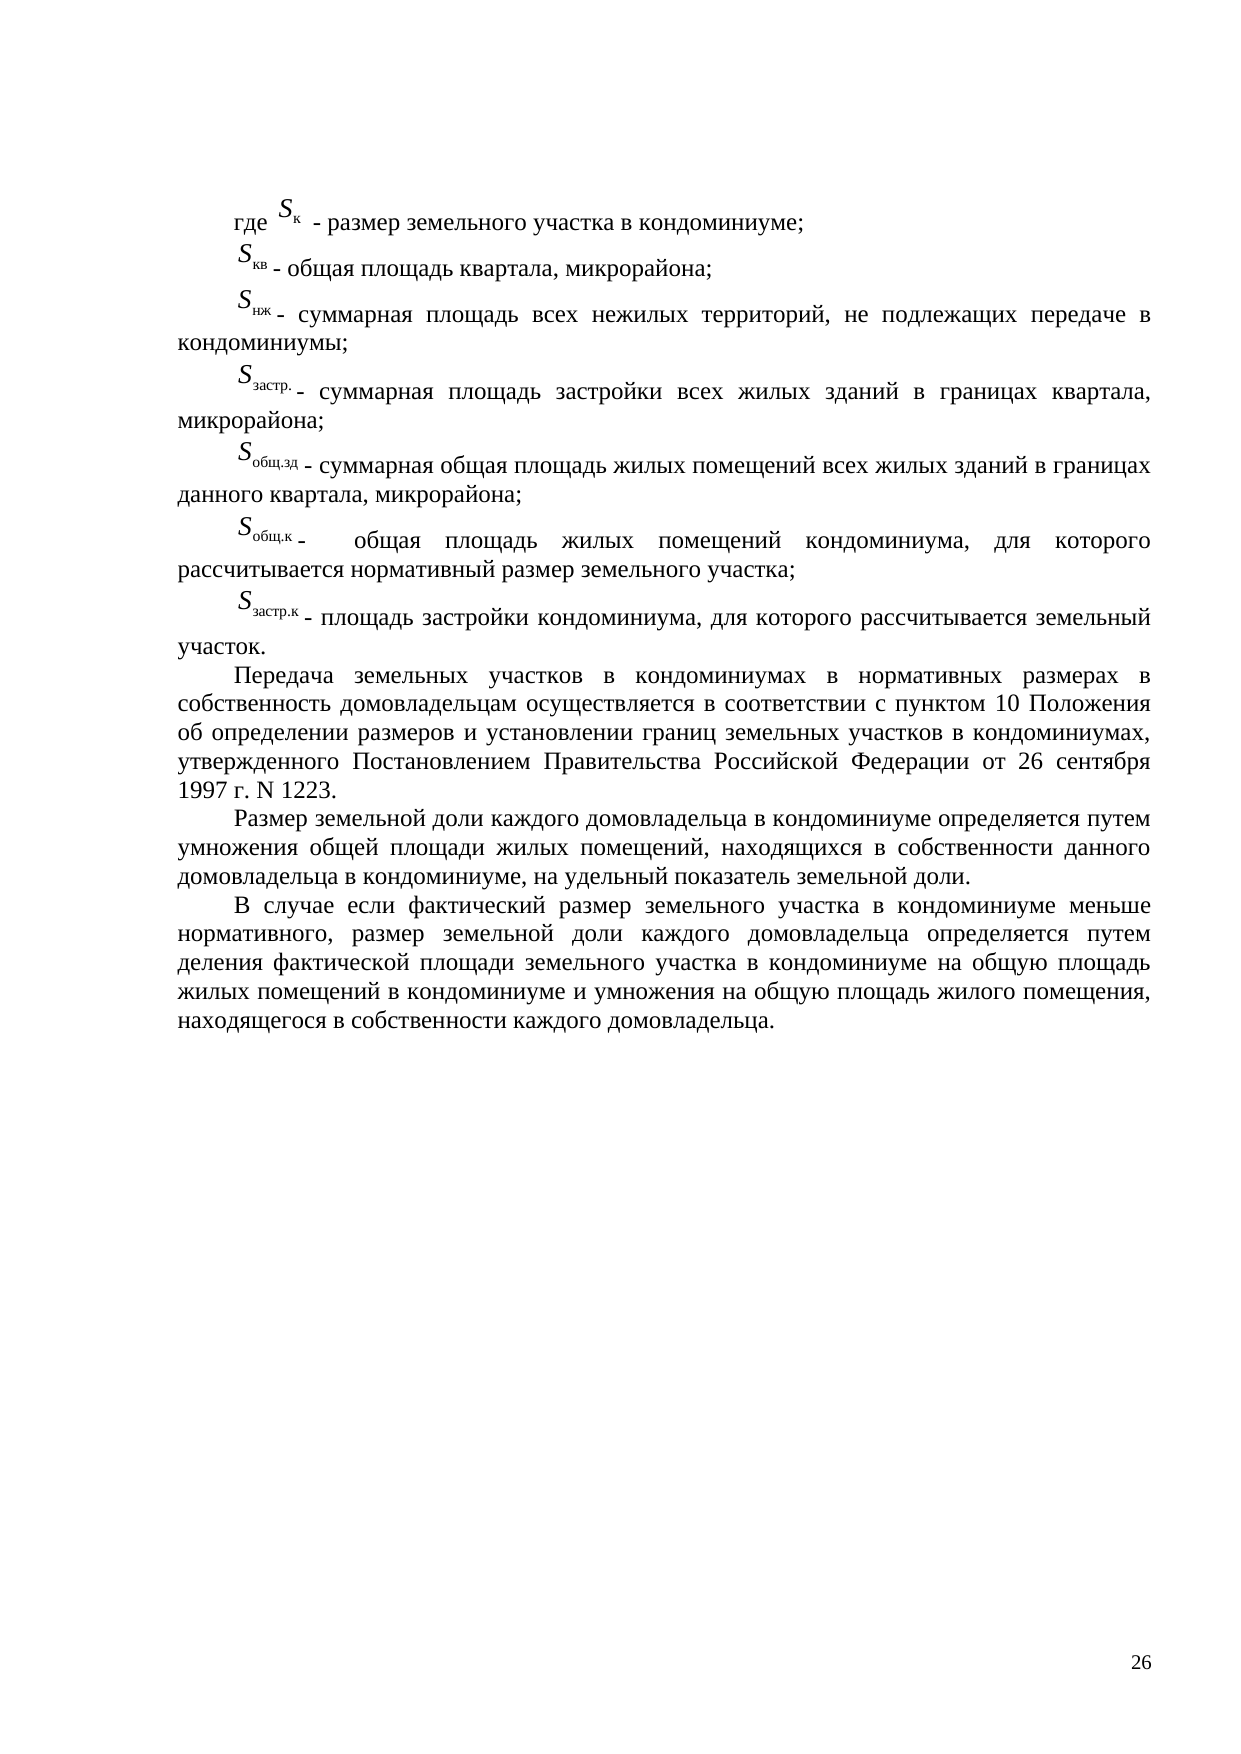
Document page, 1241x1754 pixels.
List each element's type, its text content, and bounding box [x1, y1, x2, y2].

text - суммарная общая площадь жилых помещений всех жилых зданий в границах данного квартала, микрорайона; [177, 433, 1152, 508]
text В случае если фактический размер земельного участка в кондоминиуме меньше нормативного, размер земельной доли каждого домовладельца определяется путем деления фактической площади земельного участка в кондоминиуме на общую площадь жилых помещений в кондоминиуме и умножения на общую площадь жилого помещения, находящегося в собственности каждого домовладельца. [177, 890, 1152, 1033]
text - суммарная площадь застройки всех жилых зданий в границах квартала, микрорайона; [177, 356, 1152, 433]
text - площадь застройки кондоминиума, для которого рассчитывается земельный участок. [177, 583, 1152, 660]
text Размер земельной доли каждого домовладельца в кондоминиуме определяется путем умножения общей площади жилых помещений, находящихся в собственности данного домовладельца в кондоминиуме, на удельный показатель земельной доли. [177, 803, 1152, 890]
text - общая площадь квартала, микрорайона; [177, 236, 1152, 282]
text где - размер земельного участка в кондоминиуме; [177, 190, 1152, 236]
text - общая площадь жилых помещений кондоминиума, для которого рассчитывается нормативный размер земельного участка; [177, 508, 1152, 583]
text Передача земельных участков в кондоминиумах в нормативных размерах в собственность домовладельцам осуществляется в соответствии с пунктом 10 Положения об определении размеров и установлении границ земельных участков в кондоминиумах, утвержденного Постановлением Правительства Российской Федерации от 26 сентября 1997 г. N 1223. [177, 660, 1152, 803]
text - суммарная площадь всех нежилых территорий, не подлежащих передаче в кондоминиумы; [177, 282, 1152, 356]
